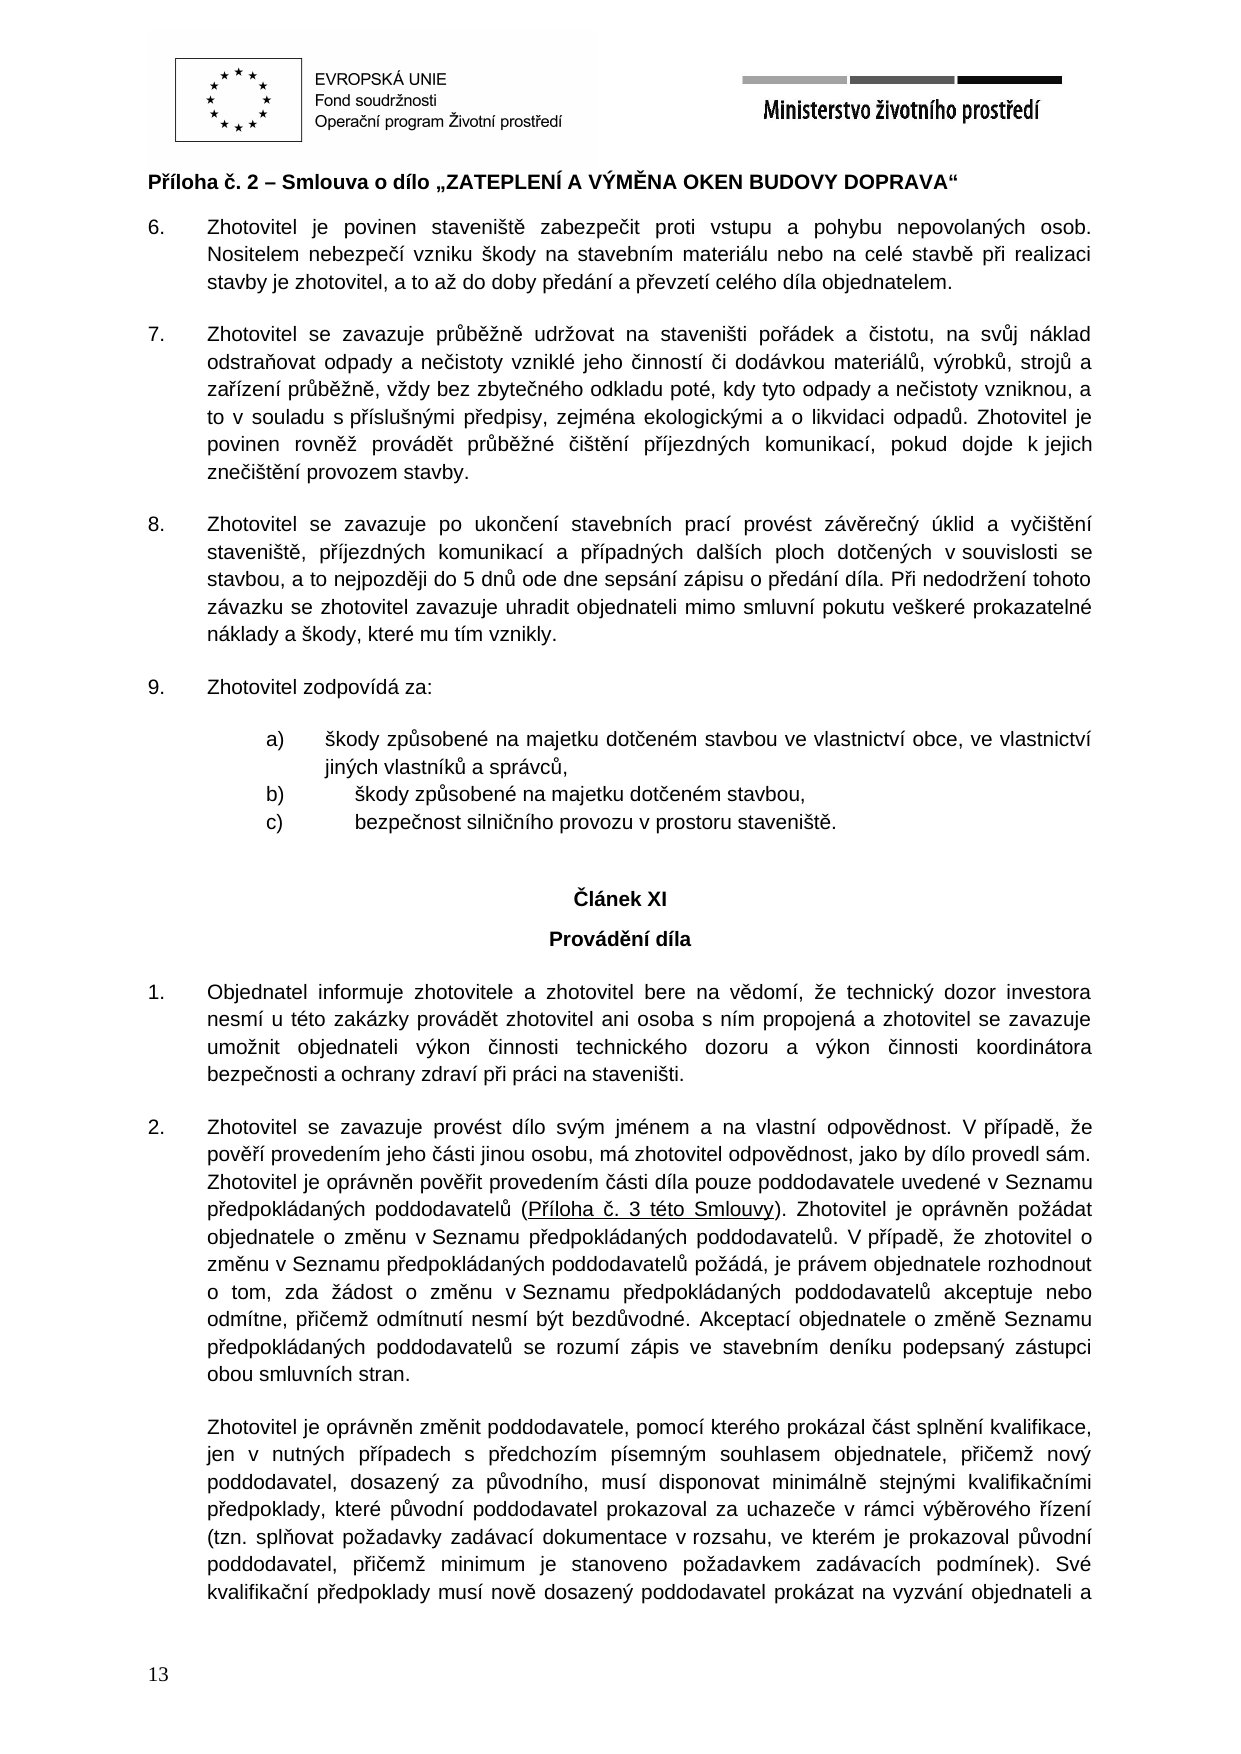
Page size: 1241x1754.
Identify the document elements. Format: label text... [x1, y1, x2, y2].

list škody způsobené na majetku dotčeném stavbou ve vlastnictví obce, ve vlastnictví jiných vlastníků a správců, [266, 727, 1093, 778]
list škody způsobené na majetku dotčeném stavbou, [266, 782, 1093, 806]
list Objednatel informuje zhotovitele a zhotovitel bere na vědomí, že technický dozor investora nesmí u této zakázky provádět zhotovitel ani osoba s ním propojená a zhotovitel se zavazuje umožnit objednateli výkon činnosti technického dozoru a výkon činnosti koordinátora bezpečnosti a ochrany zdraví při práci na staveništi. [148, 979, 1093, 1086]
text Článek XI [148, 887, 1093, 911]
list Zhotovitel se zavazuje provést dílo svým jménem a na vlastní odpovědnost. V případě, že pověří provedením jeho části jinou osobu, má zhotovitel odpovědnost, jako by dílo provedl sám. Zhotovitel je oprávněn pověřit provedením části díla pouze poddodavatele uvedené v Seznamu předpokládaných poddodavatelů (Příloha č. 3 této Smlouvy). Zhotovitel je oprávněn požádat objednatele o změnu v Seznamu předpokládaných poddodavatelů. V případě, že zhotovitel o změnu v Seznamu předpokládaných poddodavatelů požádá, je právem objednatele rozhodnout o tom, zda žádost o změnu v Seznamu předpokládaných poddodavatelů akceptuje nebo odmítne, přičemž odmítnutí nesmí být bezdůvodné. Akceptací objednatele o změně Seznamu předpokládaných poddodavatelů se rozumí zápis ve stavebním deníku podepsaný zástupci obou smluvních stran. [148, 1114, 1093, 1386]
list Zhotovitel se zavazuje po ukončení stavebních prací provést závěrečný úklid a vyčištění staveniště, příjezdných komunikací a případných dalších ploch dotčených v souvislosti se stavbou, a to nejpozději do 5 dnů ode dne sepsání zápisu o předání díla. Při nedodržení tohoto závazku se zhotovitel zavazuje uhradit objednateli mimo smluvní pokutu veškeré prokazatelné náklady a škody, které mu tím vznikly. [148, 512, 1093, 646]
list Zhotovitel je povinen staveniště zabezpečit proti vstupu a pohybu nepovolaných osob. Nositelem nebezpečí vzniku škody na stavebním materiálu nebo na celé stavbě při realizaci stavby je zhotovitel, a to až do doby předání a převzetí celého díla objednatelem. [148, 214, 1093, 293]
list bezpečnost silničního provozu v prostoru staveniště. [266, 809, 1093, 833]
picture [147, 30, 598, 170]
text Provádění díla [148, 927, 1093, 951]
list Zhotovitel se zavazuje průběžně udržovat na staveništi pořádek a čistotu, na svůj náklad odstraňovat odpady a nečistoty vzniklé jeho činností či dodávkou materiálů, výrobků, strojů a zařízení průběžně, vždy bez zbytečného odkladu poté, kdy tyto odpady a nečistoty vzniknou, a to v souladu s příslušnými předpisy, zejména ekologickými a o likvidaci odpadů. Zhotovitel je povinen rovněž provádět průběžné čištění příjezdných komunikací, pokud dojde k jejich znečištění provozem stavby. [148, 322, 1093, 483]
picture [711, 29, 1093, 170]
list Zhotovitel zodpovídá za: [148, 674, 1093, 698]
